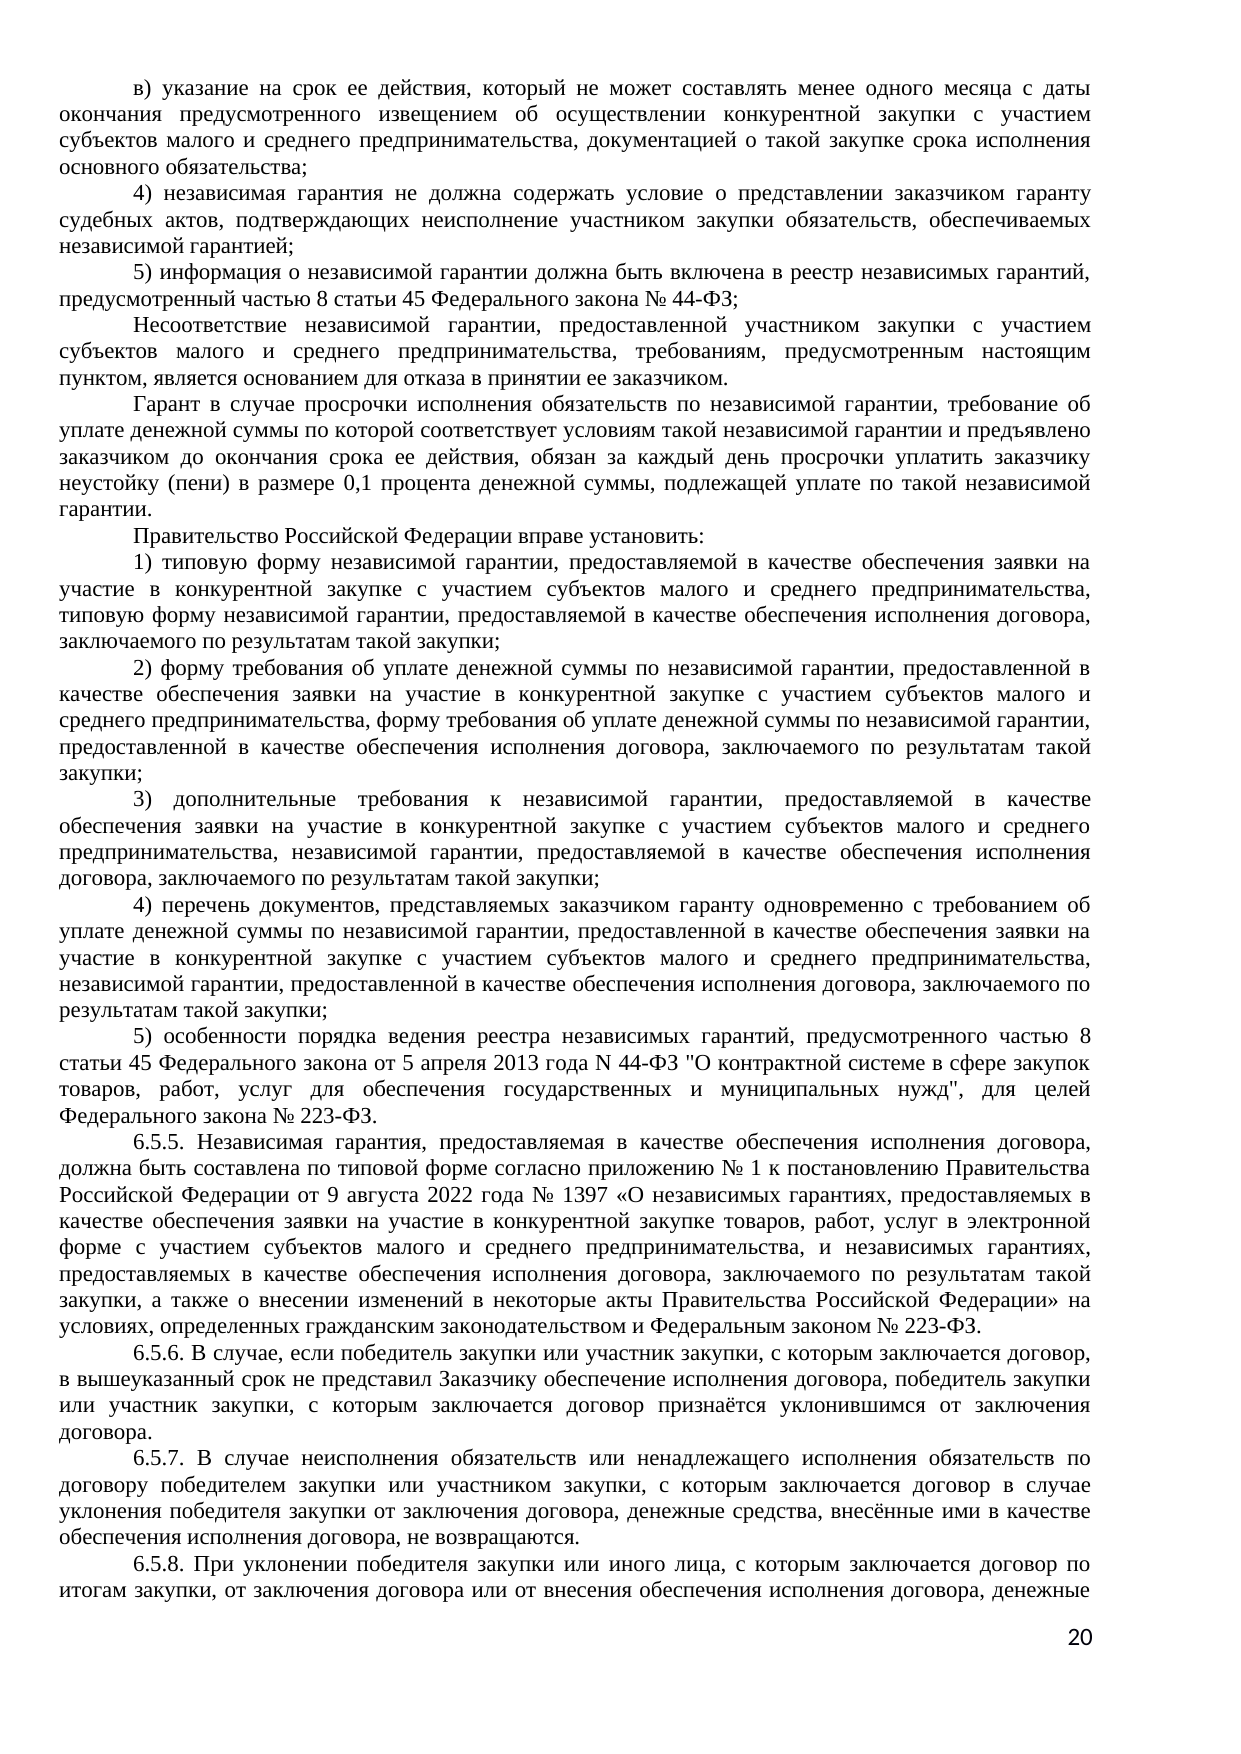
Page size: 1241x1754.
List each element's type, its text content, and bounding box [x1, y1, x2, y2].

text в) указание на срок ее действия, который не может составлять менее одного месяца с даты окончания предусмотренного извещением об осуществлении конкурентной закупки с участием субъектов малого и среднего предпринимательства, документацией о такой закупке срока исполнения основного обязательства; [59, 74, 1092, 179]
text 5) особенности порядка ведения реестра независимых гарантий, предусмотренного частью 8 статьи 45 Федерального закона от 5 апреля 2013 года N 44-ФЗ "О контрактной системе в сфере закупок товаров, работ, услуг для обеспечения государственных и муниципальных нужд", для целей Федерального закона № 223-ФЗ. [59, 1023, 1092, 1128]
text 2) форму требования об уплате денежной суммы по независимой гарантии, предоставленной в качестве обеспечения заявки на участие в конкурентной закупке с участием субъектов малого и среднего предпринимательства, форму требования об уплате денежной суммы по независимой гарантии, предоставленной в качестве обеспечения исполнения договора, заключаемого по результатам такой закупки; [59, 654, 1092, 785]
text 6.5.7. В случае неисполнения обязательств или ненадлежащего исполнения обязательств по договору победителем закупки или участником закупки, с которым заключается договор в случае уклонения победителя закупки от заключения договора, денежные средства, внесённые ими в качестве обеспечения исполнения договора, не возвращаются. [59, 1444, 1092, 1550]
text 4) независимая гарантия не должна содержать условие о представлении заказчиком гаранту судебных актов, подтверждающих неисполнение участником закупки обязательств, обеспечиваемых независимой гарантией; [59, 179, 1092, 258]
text 6.5.5. Независимая гарантия, предоставляемая в качестве обеспечения исполнения договора, должна быть составлена по типовой форме согласно приложению № 1 к постановлению Правительства Российской Федерации от 9 августа 2022 года № 1397 «О независимых гарантиях, предоставляемых в качестве обеспечения заявки на участие в конкурентной закупке товаров, работ, услуг в электронной форме с участием субъектов малого и среднего предпринимательства, и независимых гарантиях, предоставляемых в качестве обеспечения исполнения договора, заключаемого по результатам такой закупки, а также о внесении изменений в некоторые акты Правительства Российской Федерации» на условиях, определенных гражданским законодательством и Федеральным законом № 223-ФЗ. [59, 1128, 1092, 1339]
text 4) перечень документов, представляемых заказчиком гаранту одновременно с требованием об уплате денежной суммы по независимой гарантии, предоставленной в качестве обеспечения заявки на участие в конкурентной закупке с участием субъектов малого и среднего предпринимательства, независимой гарантии, предоставленной в качестве обеспечения исполнения договора, заключаемого по результатам такой закупки; [59, 891, 1092, 1023]
text Несоответствие независимой гарантии, предоставленной участником закупки с участием субъектов малого и среднего предпринимательства, требованиям, предусмотренным настоящим пунктом, является основанием для отказа в принятии ее заказчиком. [59, 311, 1092, 390]
text Гарант в случае просрочки исполнения обязательств по независимой гарантии, требование об уплате денежной суммы по которой соответствует условиям такой независимой гарантии и предъявлено заказчиком до окончания срока ее действия, обязан за каждый день просрочки уплатить заказчику неустойку (пени) в размере 0,1 процента денежной суммы, подлежащей уплате по такой независимой гарантии. [59, 390, 1092, 522]
text 6.5.6. В случае, если победитель закупки или участник закупки, с которым заключается договор, в вышеуказанный срок не представил Заказчику обеспечение исполнения договора, победитель закупки или участник закупки, с которым заключается договор признаётся уклонившимся от заключения договора. [59, 1339, 1092, 1444]
text 5) информация о независимой гарантии должна быть включена в реестр независимых гарантий, предусмотренный частью 8 статьи 45 Федерального закона № 44-ФЗ; [59, 258, 1092, 311]
text 1) типовую форму независимой гарантии, предоставляемой в качестве обеспечения заявки на участие в конкурентной закупке с участием субъектов малого и среднего предпринимательства, типовую форму независимой гарантии, предоставляемой в качестве обеспечения исполнения договора, заключаемого по результатам такой закупки; [59, 548, 1092, 654]
text Правительство Российской Федерации вправе установить: [59, 522, 1092, 548]
text 3) дополнительные требования к независимой гарантии, предоставляемой в качестве обеспечения заявки на участие в конкурентной закупке с участием субъектов малого и среднего предпринимательства, независимой гарантии, предоставляемой в качестве обеспечения исполнения договора, заключаемого по результатам такой закупки; [59, 785, 1092, 891]
